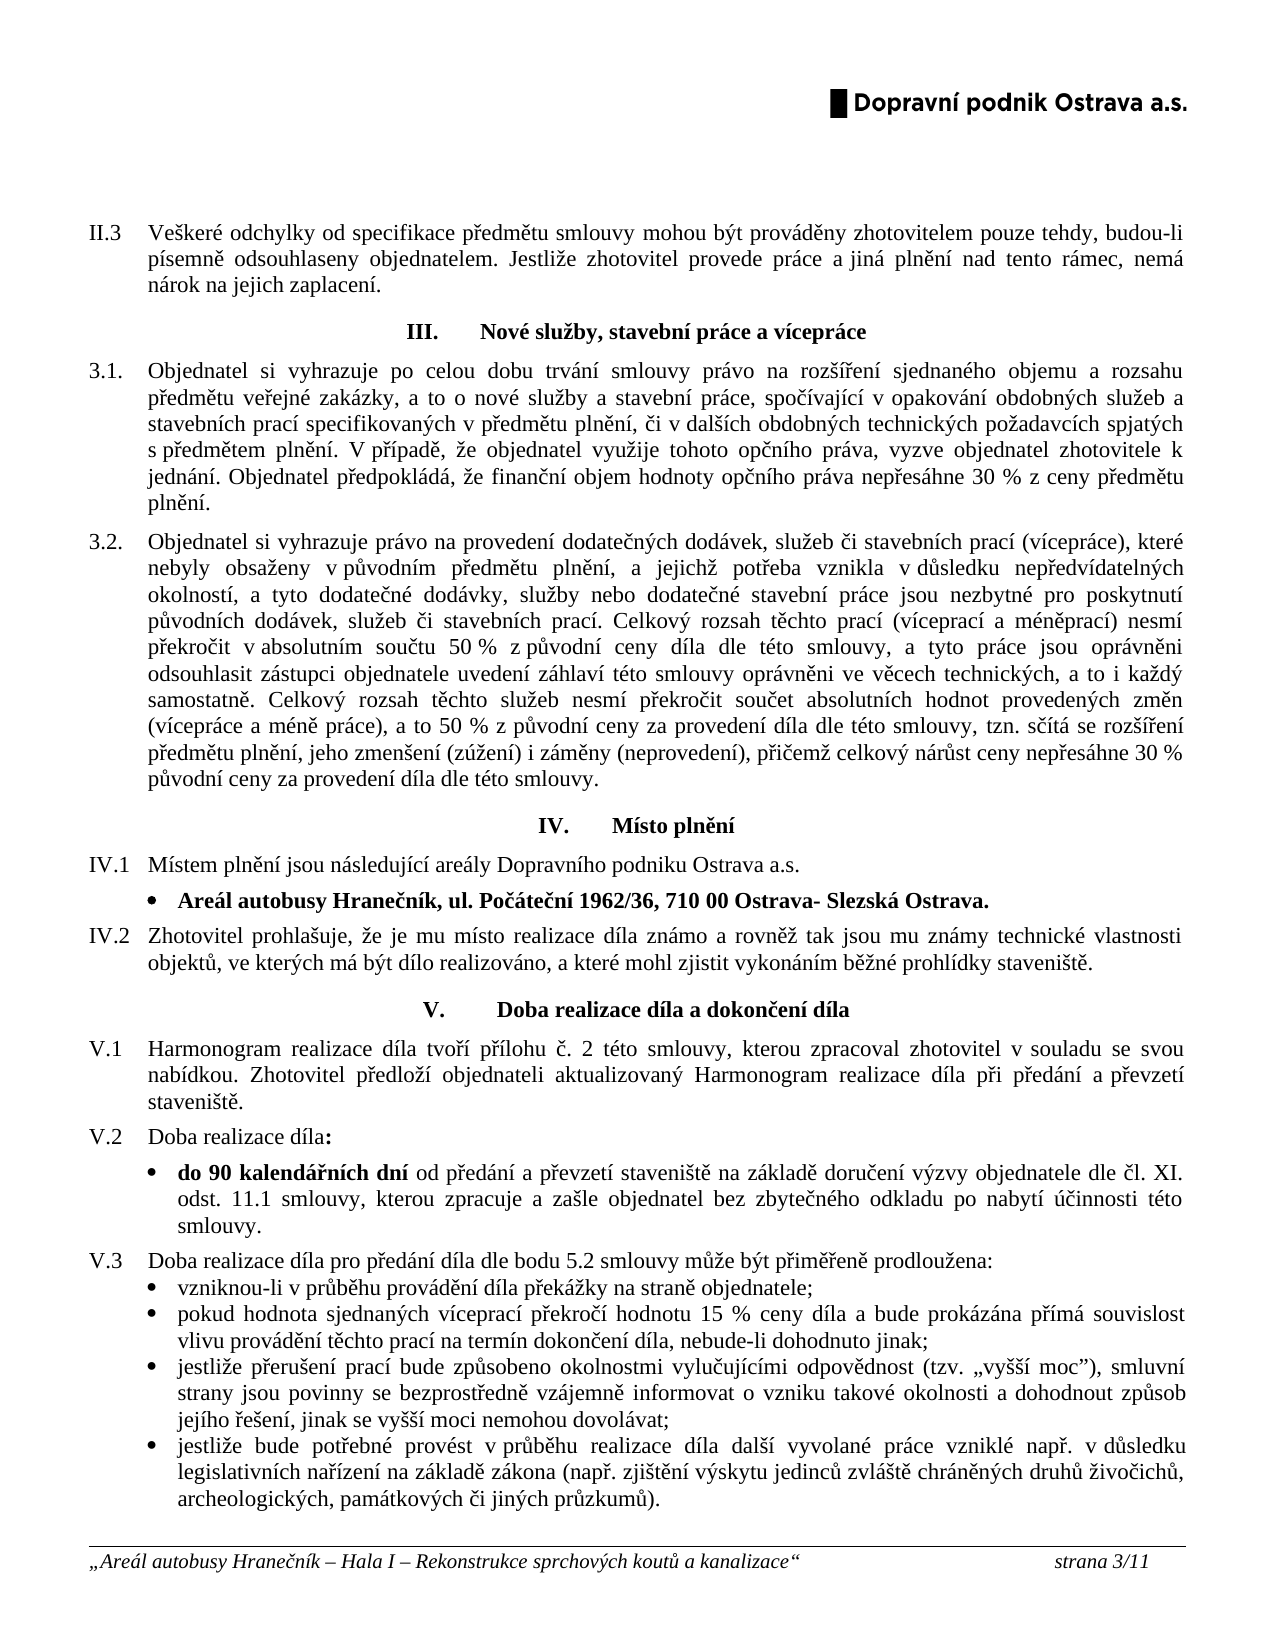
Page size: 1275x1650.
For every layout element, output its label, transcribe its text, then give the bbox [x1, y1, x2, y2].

list do 90 kalendářních dní od předání a převzetí staveniště na základě doručení výzvy objednatele dle čl. XI. odst. 11.1 smlouvy, kterou zpracuje a zašle objednatel bez zbytečného odkladu po nabytí účinnosti této smlouvy. [148, 1159, 1184, 1238]
text jestliže přerušení prací bude způsobeno okolnostmi vylučujícími odpovědnost (tzv. „vyšší moc”), smluvní strany jsou povinny se bezprostředně vzájemně informovat o vzniku takové okolnosti a dohodnout způsob jejího řešení, jinak se vyšší moci nemohou dovolávat; [148, 1353, 1186, 1432]
list Zhotovitel prohlašuje, že je mu místo realizace díla známo a rovněž tak jsou mu známy technické vlastnosti objektů, ve kterých má být dílo realizováno, a které mohl zjistit vykonáním běžné prohlídky staveniště. [89, 923, 1184, 975]
text pokud hodnota sjednaných víceprací překročí hodnotu 15 % ceny díla a bude prokázána přímá souvislost vlivu provádění těchto prací na termín dokončení díla, nebude-li dohodnuto jinak; [148, 1300, 1186, 1353]
list Veškeré odchylky od specifikace předmětu smlouvy mohou být prováděny zhotovitelem pouze tehdy, budou-li písemně odsouhlaseny objednatelem. Jestliže zhotovitel provede práce a jiná plnění nad tento rámec, nemá nárok na jejich zaplacení. [89, 218, 1184, 298]
text vzniknou-li v průběhu provádění díla překážky na straně objednatele; [148, 1274, 1186, 1300]
list Místem plnění jsou následující areály Dopravního podniku Ostrava a.s. [89, 851, 1184, 877]
list Doba realizace díla: [89, 1123, 1184, 1150]
list Areál autobusy Hranečník, ul. Počáteční 1962/36, 710 00 Ostrava- Slezská Ostrava. [148, 887, 1184, 913]
subtitle Nové služby, stavební práce a vícepráce [89, 318, 1184, 345]
list Objednatel si vyhrazuje po celou dobu trvání smlouvy právo na rozšíření sjednaného objemu a rozsahu předmětu veřejné zakázky, a to o nové služby a stavební práce, spočívající v opakování obdobných služeb a stavebních prací specifikovaných v předmětu plnění, či v dalších obdobných technických požadavcích spjatých s předmětem plnění. V případě, že objednatel využije tohoto opčního práva, vyzve objednatel zhotovitele k jednání. Objednatel předpokládá, že finanční objem hodnoty opčního práva nepřesáhne 30 % z ceny předmětu plnění. [89, 357, 1184, 515]
list Doba realizace díla pro předání díla dle bodu 5.2 smlouvy může být přiměřeně prodloužena: [89, 1248, 1184, 1274]
text jestliže bude potřebné provést v průběhu realizace díla další vyvolané práce vzniklé např. v důsledku legislativních nařízení na základě zákona (např. zjištění výskytu jedinců zvláště chráněných druhů živočichů, archeologických, památkových či jiných průzkumů). [148, 1432, 1186, 1511]
picture [830, 89, 1187, 118]
list Objednatel si vyhrazuje právo na provedení dodatečných dodávek, služeb či stavebních prací (vícepráce), které nebyly obsaženy v původním předmětu plnění, a jejichž potřeba vznikla v důsledku nepředvídatelných okolností, a tyto dodatečné dodávky, služby nebo dodatečné stavební práce jsou nezbytné pro poskytnutí původních dodávek, služeb či stavebních prací. Celkový rozsah těchto prací (víceprací a méněprací) nesmí překročit v absolutním součtu 50 % z původní ceny díla dle této smlouvy, a tyto práce jsou oprávněni odsouhlasit zástupci objednatele uvedení záhlaví této smlouvy oprávněni ve věcech technických, a to i každý samostatně. Celkový rozsah těchto služeb nesmí překročit součet absolutních hodnot provedených změn (vícepráce a méně práce), a to 50 % z původní ceny za provedení díla dle této smlouvy, tzn. sčítá se rozšíření předmětu plnění, jeho zmenšení (zúžení) i záměny (neprovedení), přičemž celkový nárůst ceny nepřesáhne 30 % původní ceny za provedení díla dle této smlouvy. [89, 528, 1184, 791]
subtitle Místo plnění [89, 812, 1184, 839]
subtitle Doba realizace díla a dokončení díla [89, 996, 1184, 1022]
list Harmonogram realizace díla tvoří přílohu č. 2 této smlouvy, kterou zpracoval zhotovitel v souladu se svou nabídkou. Zhotovitel předloží objednateli aktualizovaný Harmonogram realizace díla při předání a převzetí staveniště. [89, 1035, 1184, 1114]
